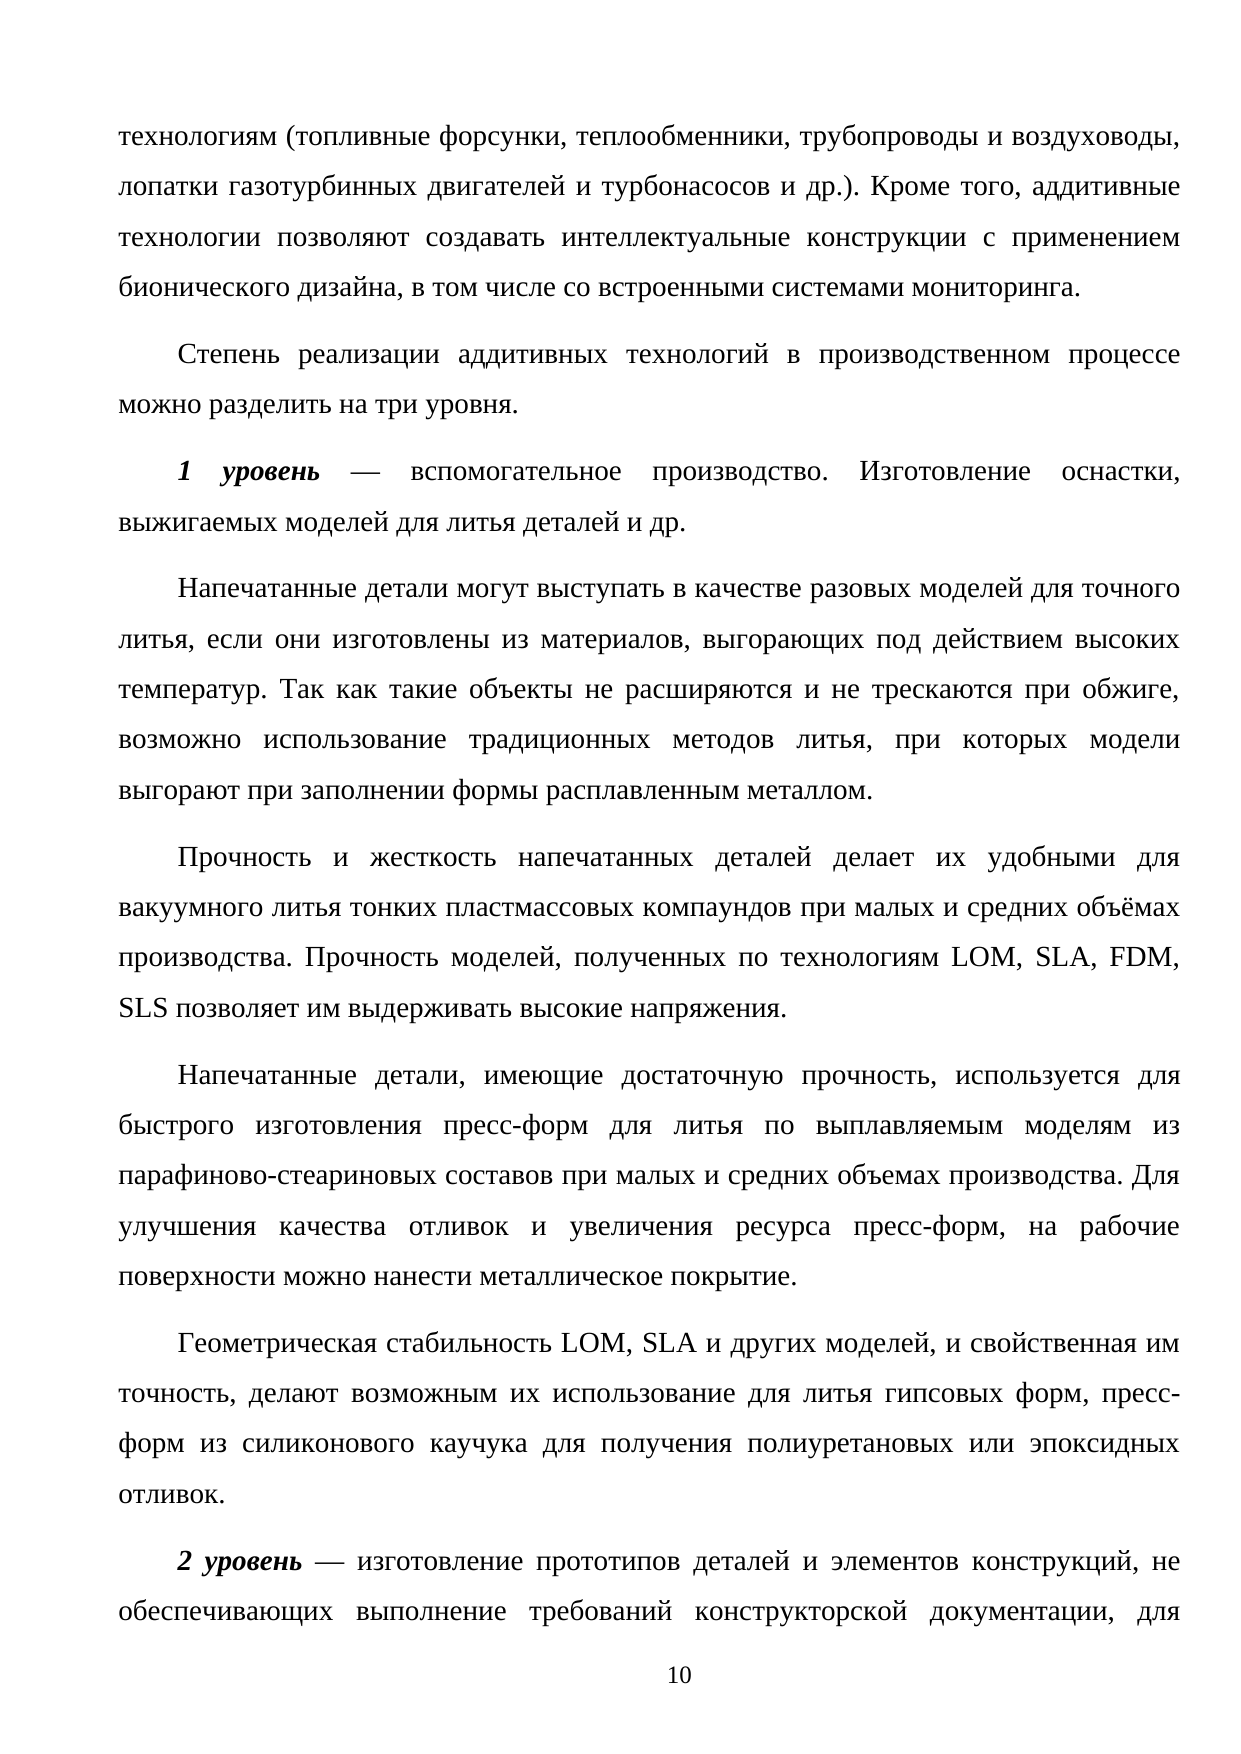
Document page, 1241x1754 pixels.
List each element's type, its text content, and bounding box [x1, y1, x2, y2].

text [118, 118, 1181, 303]
text Прочность и жесткость напечатанных деталей делает их удобными для вакуумного литья тонких пластмассовых компаундов при малых и средних объёмах производства. Прочность моделей, полученных по технологиям LOM, SLA, FDM, SLS позволяет им выдерживать высокие напряжения. [118, 839, 1181, 1023]
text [118, 1543, 1181, 1627]
text Геометрическая стабильность LOM, SLA и других моделей, и свойственная им точность, делают возможным их использование для литья гипсовых форм, пресс-форм из силиконового каучука для получения полиуретановых или эпоксидных отливок. [118, 1325, 1181, 1509]
text 1 уровень — вспомогательное производство. Изготовление оснастки, выжигаемых моделей для литья деталей и др. [118, 453, 1181, 537]
text Напечатанные детали могут выступать в качестве разовых моделей для точного литья, если они изготовлены из материалов, выгорающих под действием высоких температур. Так как такие объекты не расширяются и не трескаются при обжиге, возможно использование традиционных методов литья, при которых модели выгорают при заполнении формы расплавленным металлом. [118, 571, 1181, 805]
text Степень реализации аддитивных технологий в производственном процессе можно разделить на три уровня. [118, 336, 1181, 420]
text Напечатанные детали, имеющие достаточную прочность, используется для быстрого изготовления пресс-форм для литья по выплавляемым моделям из парафиново-стеариновых составов при малых и средних объемах производства. Для улучшения качества отливок и увеличения ресурса пресс-форм, на рабочие поверхности можно нанести металлическое покрытие. [118, 1057, 1181, 1292]
